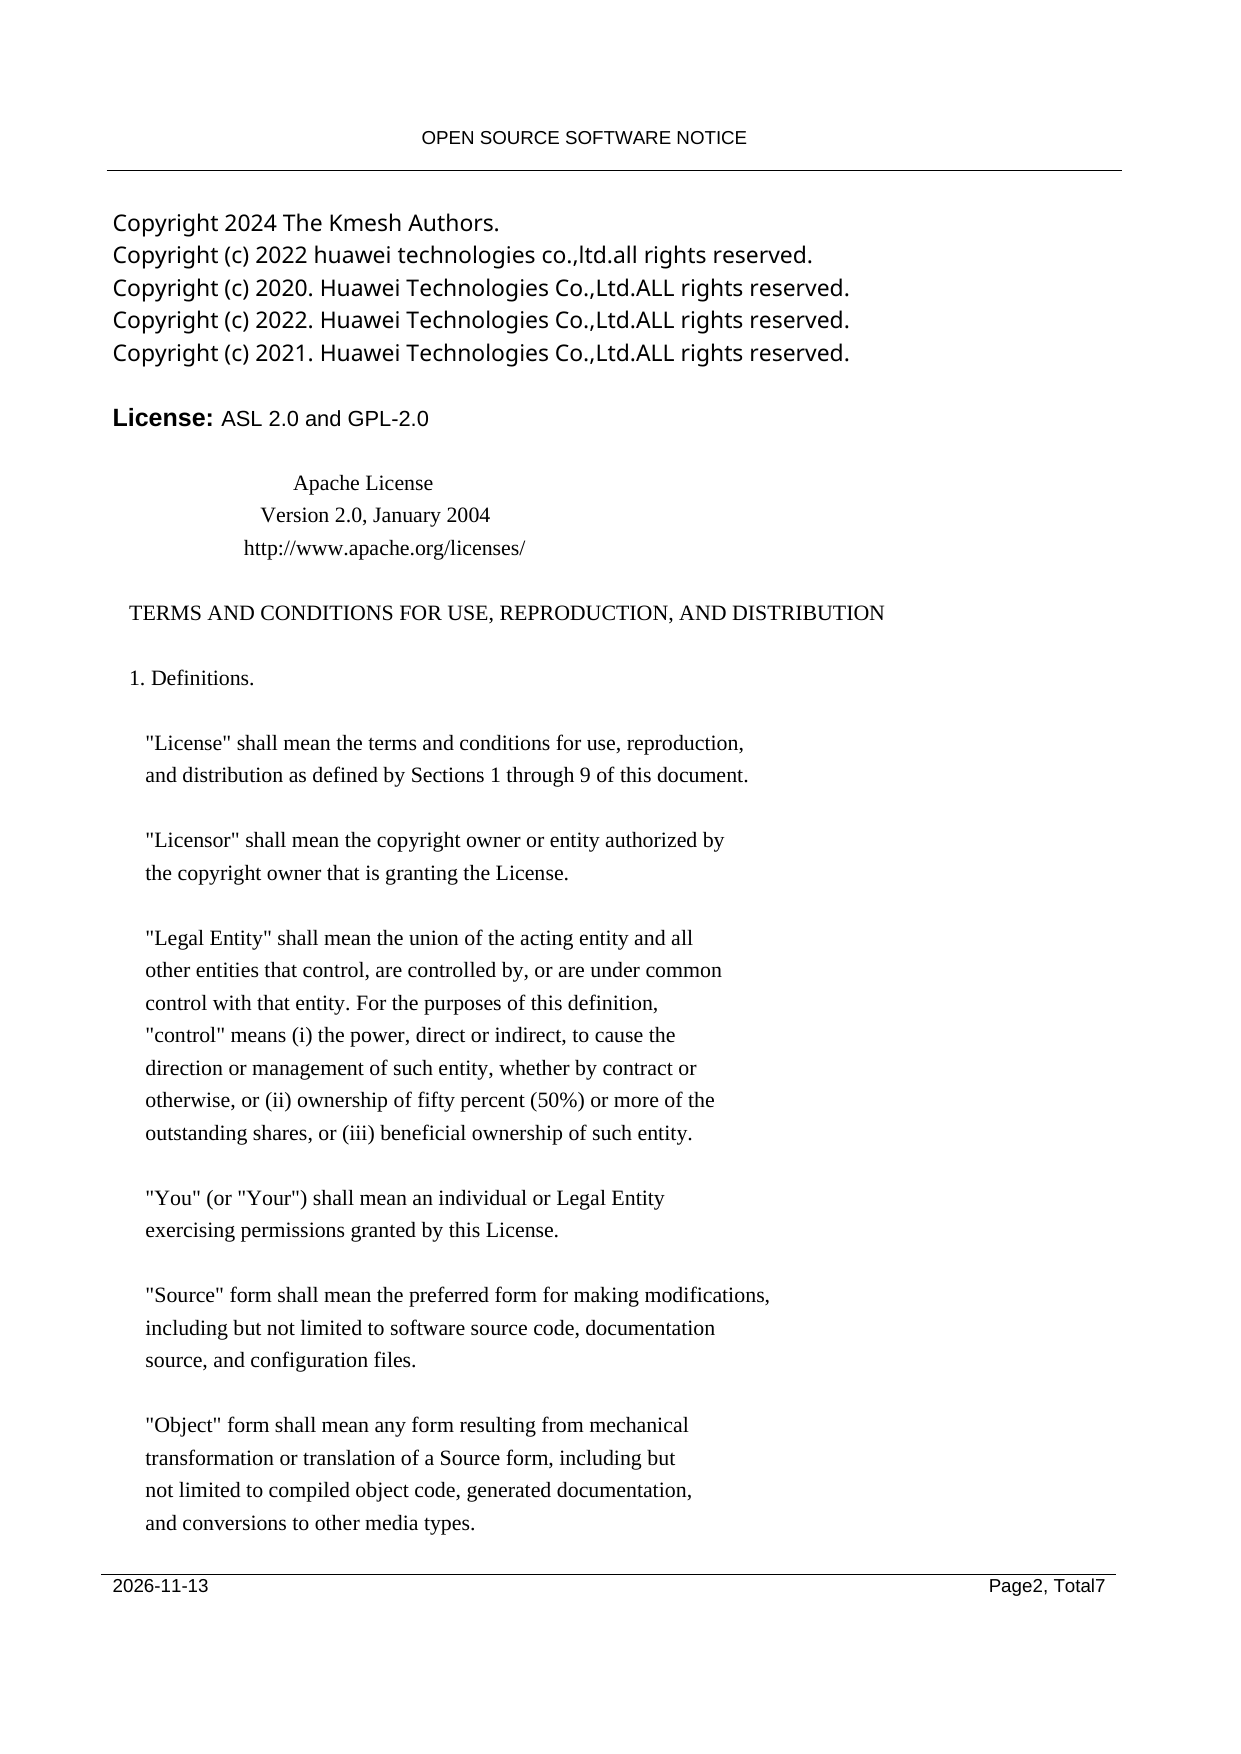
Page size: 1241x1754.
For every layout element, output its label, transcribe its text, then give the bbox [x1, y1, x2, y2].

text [112, 206, 1128, 401]
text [112, 434, 1128, 1539]
text License: ASL 2.0 and GPL-2.0 [112, 401, 1128, 434]
